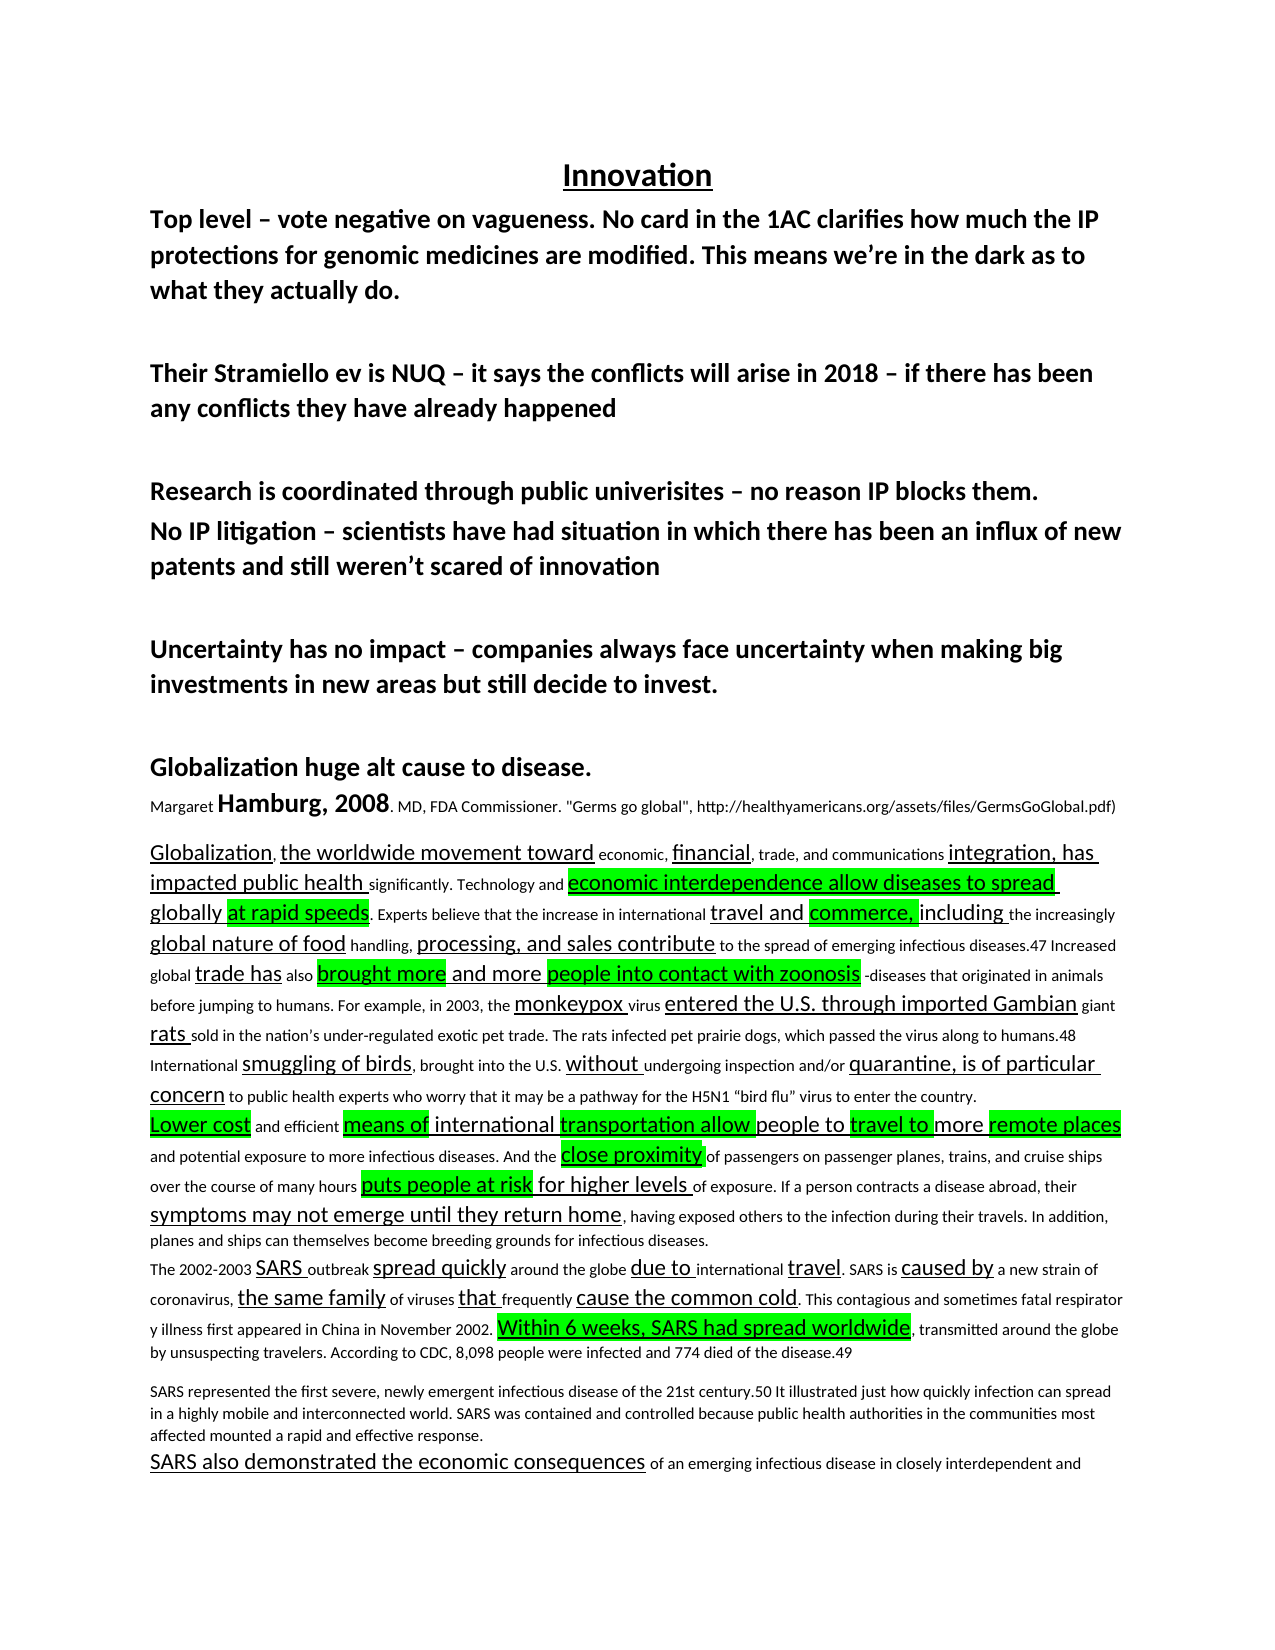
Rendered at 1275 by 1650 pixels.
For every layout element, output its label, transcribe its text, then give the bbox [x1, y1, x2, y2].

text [150, 1381, 1125, 1476]
subtitle Their Stramiello ev is NUQ – it says the conflicts will arise in 2018 – if there has been any conflicts they have already happened [150, 356, 1125, 425]
subtitle Uncertainty has no impact – companies always face uncertainty when making big investments in new areas but still decide to invest. [150, 632, 1125, 701]
subtitle No IP litigation – scientists have had situation in which there has been an influx of new patents and still weren’t scared of innovation [150, 514, 1125, 583]
text Globalization, the worldwide movement toward economic, financial, trade, and communications integration, has impacted public health significantly. Technology and economic interdependence allow diseases to spread globally at rapid speeds. Experts believe that the increase in international travel and commerce, including the increasingly global nature of food handling, processing, and sales contribute to the spread of emerging infectious diseases.47 Increased global trade has also brought more and more people into contact with zoonosis -diseases that originated in animals before jumping to humans. For example, in 2003, the monkeypox virus entered the U.S. through imported Gambian giant rats sold in the nation’s under-regulated exotic pet trade. The rats infected pet prairie dogs, which passed the virus along to humans.48 International smuggling of birds, brought into the U.S. without undergoing inspection and/or quarantine, is of particular concern to public health experts who worry that it may be a pathway for the H5N1 “bird flu” virus to enter the country. Lower cost and efficient means of international transportation allow people to travel to more remote places and potential exposure to more infectious diseases. And the close proximity of passengers on passenger planes, trains, and cruise ships over the course of many hours puts people at risk for higher levels of exposure. If a person contracts a disease abroad, their symptoms may not emerge until they return home, having exposed others to the infection during their travels. In addition, planes and ships can themselves become breeding grounds for infectious diseases. The 2002-2003 SARS outbreak spread quickly around the globe due to international travel. SARS is caused by a new strain of coronavirus, the same family of viruses that frequently cause the common cold. This contagious and sometimes fatal respirator y illness first appeared in China in November 2002. Within 6 weeks, SARS had spread worldwide, transmitted around the globe by unsuspecting travelers. According to CDC, 8,098 people were infected and 774 died of the disease.49 [150, 838, 1125, 1363]
subtitle Research is coordinated through public univerisites – no reason IP blocks them. [150, 474, 1125, 507]
text Margaret Hamburg, 2008. MD, FDA Commissioner. "Germs go global", http://healthyamericans.org/assets/files/GermsGoGlobal.pdf) [150, 786, 1125, 819]
subtitle Innovation [150, 154, 1125, 195]
subtitle Top level – vote negative on vagueness. No card in the 1AC clarifies how much the IP protections for genomic medicines are modified. This means we’re in the dark as to what they actually do. [150, 202, 1125, 307]
subtitle Globalization huge alt cause to disease. [150, 750, 1125, 783]
